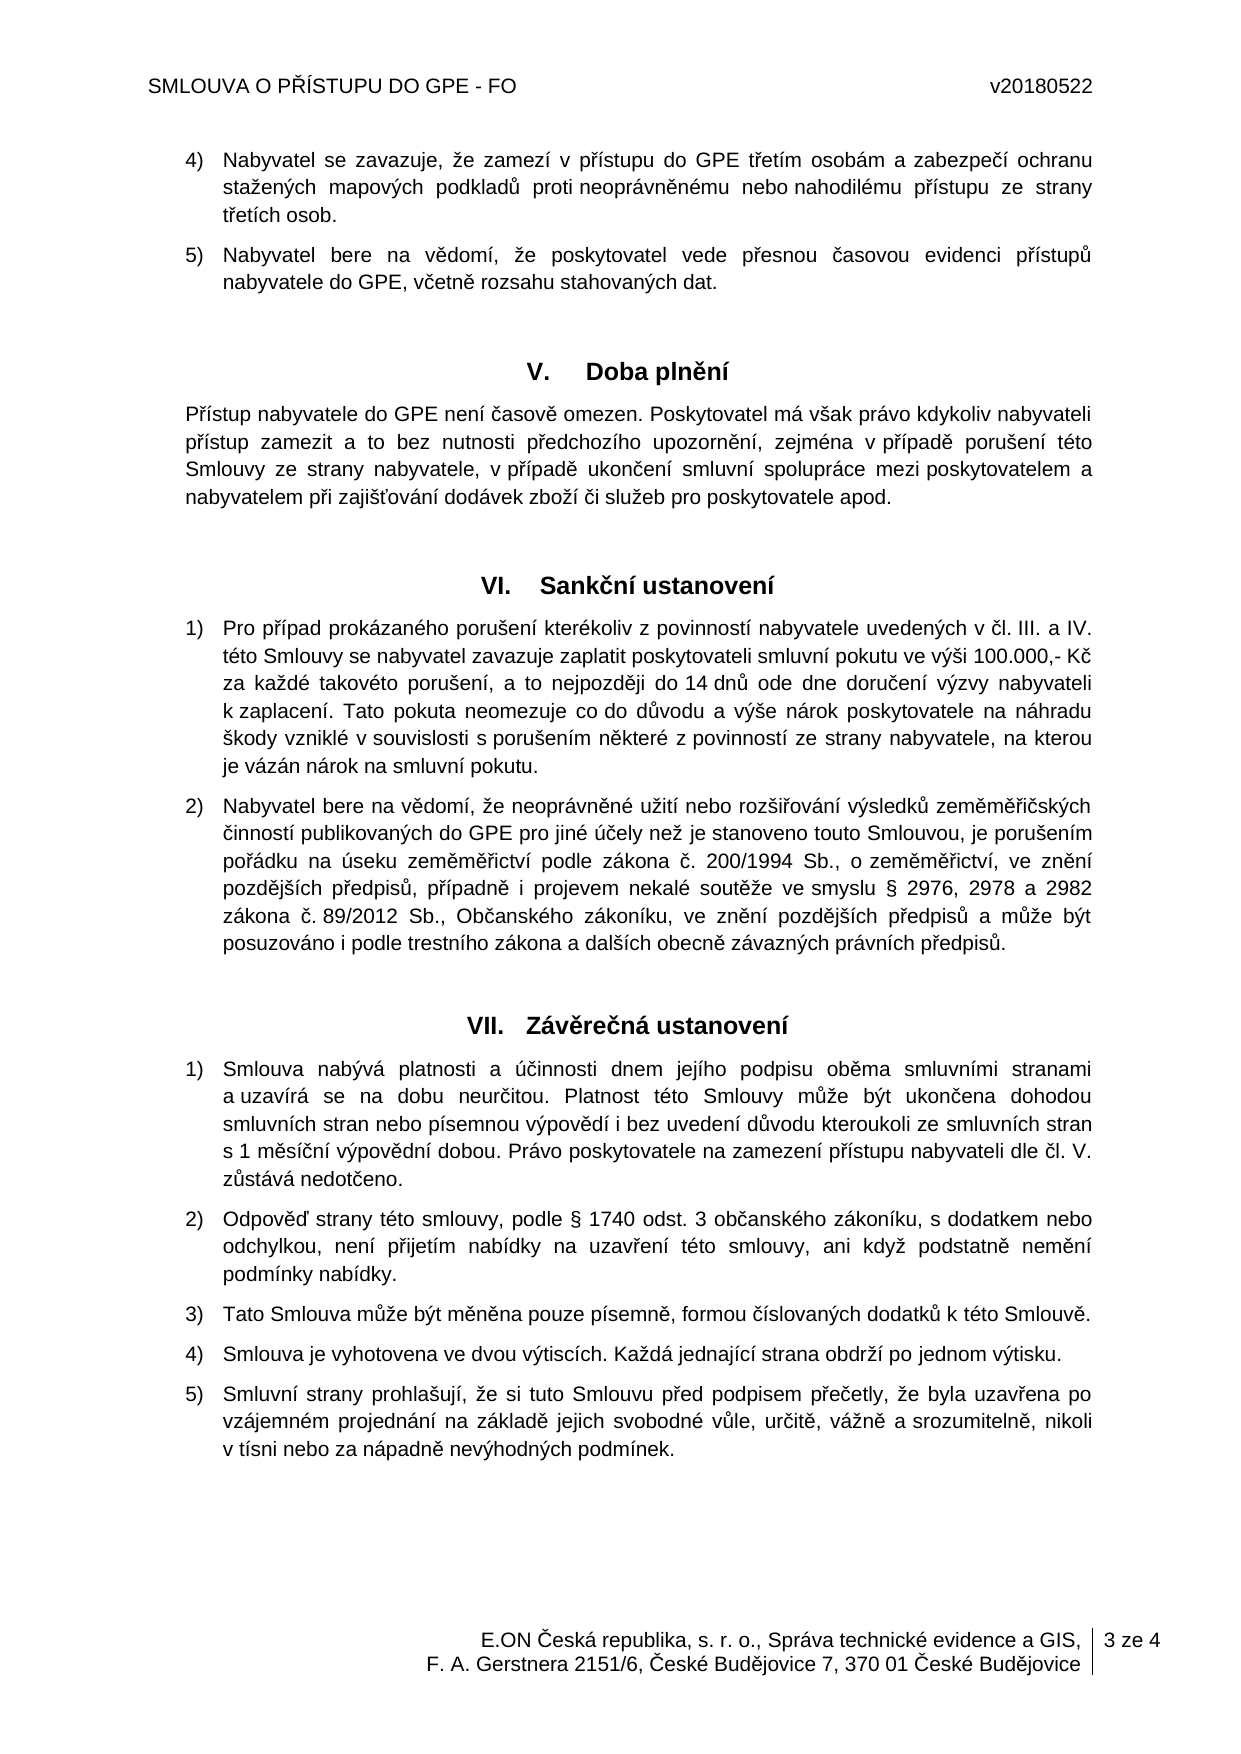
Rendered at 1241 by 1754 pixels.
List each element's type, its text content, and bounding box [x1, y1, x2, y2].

list Smlouva je vyhotovena ve dvou výtiscích. Každá jednající strana obdrží po jednom výtisku. [185, 1342, 1092, 1366]
list Pro případ prokázaného porušení kterékoliv z povinností nabyvatele uvedených v čl. III. a IV. této Smlouvy se nabyvatel zavazuje zaplatit poskytovateli smluvní pokutu ve výši 100.000,- Kč za každé takovéto porušení, a to nejpozději do 14 dnů ode dne doručení výzvy nabyvateli k zaplacení. Tato pokuta neomezuje co do důvodu a výše nárok poskytovatele na náhradu škody vzniklé v souvislosti s porušením některé z povinností ze strany nabyvatele, na kterou je vázán nárok na smluvní pokutu. [185, 616, 1092, 778]
list Smluvní strany prohlašují, že si tuto Smlouvu před podpisem přečetly, že byla uzavřena po vzájemném projednání na základě jejich svobodné vůle, určitě, vážně a srozumitelně, nikoli v tísni nebo za nápadně nevýhodných podmínek. [185, 1382, 1092, 1461]
subtitle Sankční ustanovení [162, 571, 1092, 599]
list Tato Smlouva může být měněna pouze písemně, formou číslovaných dodatků k této Smlouvě. [185, 1302, 1092, 1326]
list Nabyvatel se zavazuje, že zamezí v přístupu do GPE třetím osobám a zabezpečí ochranu stažených mapových podkladů proti neoprávněnému nebo nahodilému přístupu ze strany třetích osob. [185, 148, 1092, 227]
list Smlouva nabývá platnosti a účinnosti dnem jejího podpisu oběma smluvními stranami a uzavírá se na dobu neurčitou. Platnost této Smlouvy může být ukončena dohodou smluvních stran nebo písemnou výpovědí i bez uvedení důvodu kteroukoli ze smluvních stran s 1 měsíční výpovědní dobou. Právo poskytovatele na zamezení přístupu nabyvateli dle čl. V. zůstává nedotčeno. [185, 1057, 1092, 1191]
subtitle Doba plnění [162, 356, 1092, 385]
list Nabyvatel bere na vědomí, že poskytovatel vede přesnou časovou evidenci přístupů nabyvatele do GPE, včetně rozsahu stahovaných dat. [185, 243, 1092, 294]
list Nabyvatel bere na vědomí, že neoprávněné užití nebo rozšiřování výsledků zeměměřičských činností publikovaných do GPE pro jiné účely než je stanoveno touto Smlouvou, je porušením pořádku na úseku zeměměřictví podle zákona č. 200/1994 Sb., o zeměměřictví, ve znění pozdějších předpisů, případně i projevem nekalé soutěže ve smyslu § 2976, 2978 a 2982 zákona č. 89/2012 Sb., Občanského zákoníku, ve znění pozdějších předpisů a může být posuzováno i podle trestního zákona a dalších obecně závazných právních předpisů. [185, 794, 1092, 955]
text Přístup nabyvatele do GPE není časově omezen. Poskytovatel má však právo kdykoliv nabyvateli přístup zamezit a to bez nutnosti předchozího upozornění, zejména v případě porušení této Smlouvy ze strany nabyvatele, v případě ukončení smluvní spolupráce mezi poskytovatelem a nabyvatelem při zajišťování dodávek zboží či služeb pro poskytovatele apod. [185, 402, 1092, 508]
list Odpověď strany této smlouvy, podle § 1740 odst. 3 občanského zákoníku, s dodatkem nebo odchylkou, není přijetím nabídky na uzavření této smlouvy, ani když podstatně nemění podmínky nabídky. [185, 1207, 1092, 1286]
subtitle Závěrečná ustanovení [162, 1011, 1092, 1040]
